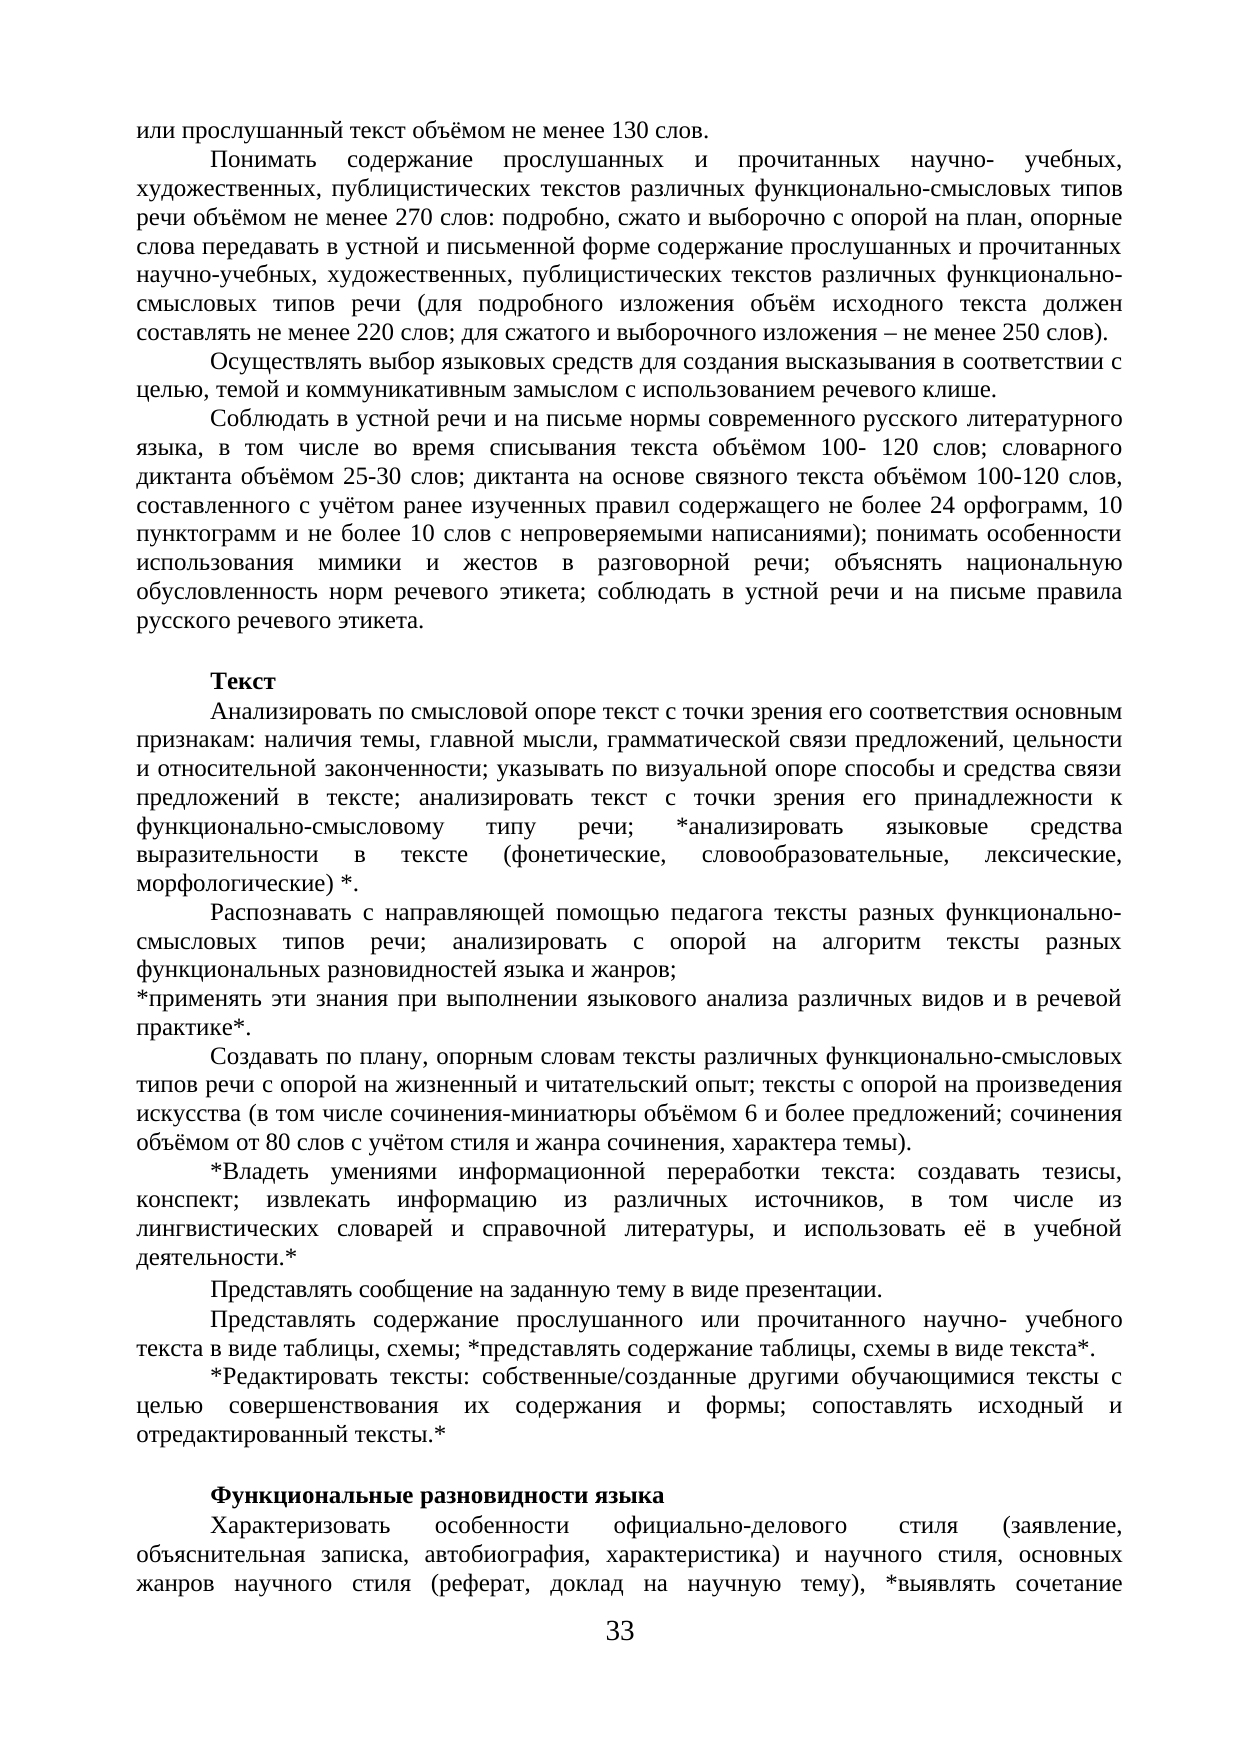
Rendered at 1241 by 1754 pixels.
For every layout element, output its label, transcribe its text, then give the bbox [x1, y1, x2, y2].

text Распознавать с направляющей помощью педагога тексты разных функционально-смысловых типов речи; анализировать с опорой на алгоритм тексты разных функциональных разновидностей языка и жанров; [136, 897, 1122, 983]
text *применять эти знания при выполнении языкового анализа различных видов и в речевой практике*. [136, 983, 1122, 1041]
text Представлять сообщение на заданную тему в виде презентации. [210, 1271, 1165, 1304]
text *Владеть умениями информационной переработки текста: создавать тезисы, конспект; извлекать информацию из различных источников, в том числе из лингвистических словарей и справочной литературы, и использовать её в учебной деятельности.* [136, 1156, 1122, 1271]
text Создавать по плану, опорным словам тексты различных функционально-смысловых типов речи с опорой на жизненный и читательский опыт; тексты с опорой на произведения искусства (в том числе сочинения-миниатюры объёмом 6 и более предложений; сочинения объёмом от 80 слов с учётом стиля и жанра сочинения, характера темы). [136, 1041, 1122, 1156]
subtitle Текст [210, 663, 1165, 696]
text или прослушанный текст объёмом не менее 130 слов. [136, 116, 1165, 144]
text Соблюдать в устной речи и на письме нормы современного русского литературного языка, в том числе во время списывания текста объёмом 100- 120 слов; словарного диктанта объёмом 25-30 слов; диктанта на основе связного текста объёмом 100-120 слов, составленного с учётом ранее изученных правил содержащего не более 24 орфограмм, 10 пунктограмм и не более 10 слов с непроверяемыми написаниями); понимать особенности использования мимики и жестов в разговорной речи; объяснять национальную обусловленность норм речевого этикета; соблюдать в устной речи и на письме правила русского речевого этикета. [136, 403, 1123, 633]
text Осуществлять выбор языковых средств для создания высказывания в соответствии с целью, темой и коммуникативным замыслом с использованием речевого клише. [136, 346, 1122, 403]
text *Редактировать тексты: собственные/созданные другими обучающимися тексты с целью совершенствования их содержания и формы; сопоставлять исходный и отредактированный тексты.* [136, 1361, 1122, 1448]
text Понимать содержание прослушанных и прочитанных научно- учебных, художественных, публицистических текстов различных функционально-смысловых типов речи объёмом не менее 270 слов: подробно, сжато и выборочно с опорой на план, опорные слова передавать в устной и письменной форме содержание прослушанных и прочитанных научно-учебных, художественных, публицистических текстов различных функционально-смысловых типов речи (для подробного изложения объём исходного текста должен составлять не менее 220 слов; для сжатого и выборочного изложения – не менее 250 слов). [136, 144, 1123, 346]
text Анализировать по смысловой опоре текст с точки зрения его соответствия основным признакам: наличия темы, главной мысли, грамматической связи предложений, цельности и относительной законченности; указывать по визуальной опоре способы и средства связи предложений в тексте; анализировать текст с точки зрения его принадлежности к функционально-смысловому типу речи; *анализировать языковые средства выразительности в тексте (фонетические, словообразовательные, лексические, морфологические) *. [136, 696, 1122, 897]
subtitle Функциональные разновидности языка [210, 1477, 1165, 1510]
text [136, 1510, 1122, 1596]
text Представлять содержание прослушанного или прочитанного научно- учебного текста в виде таблицы, схемы; *представлять содержание таблицы, схемы в виде текста*. [136, 1304, 1123, 1361]
